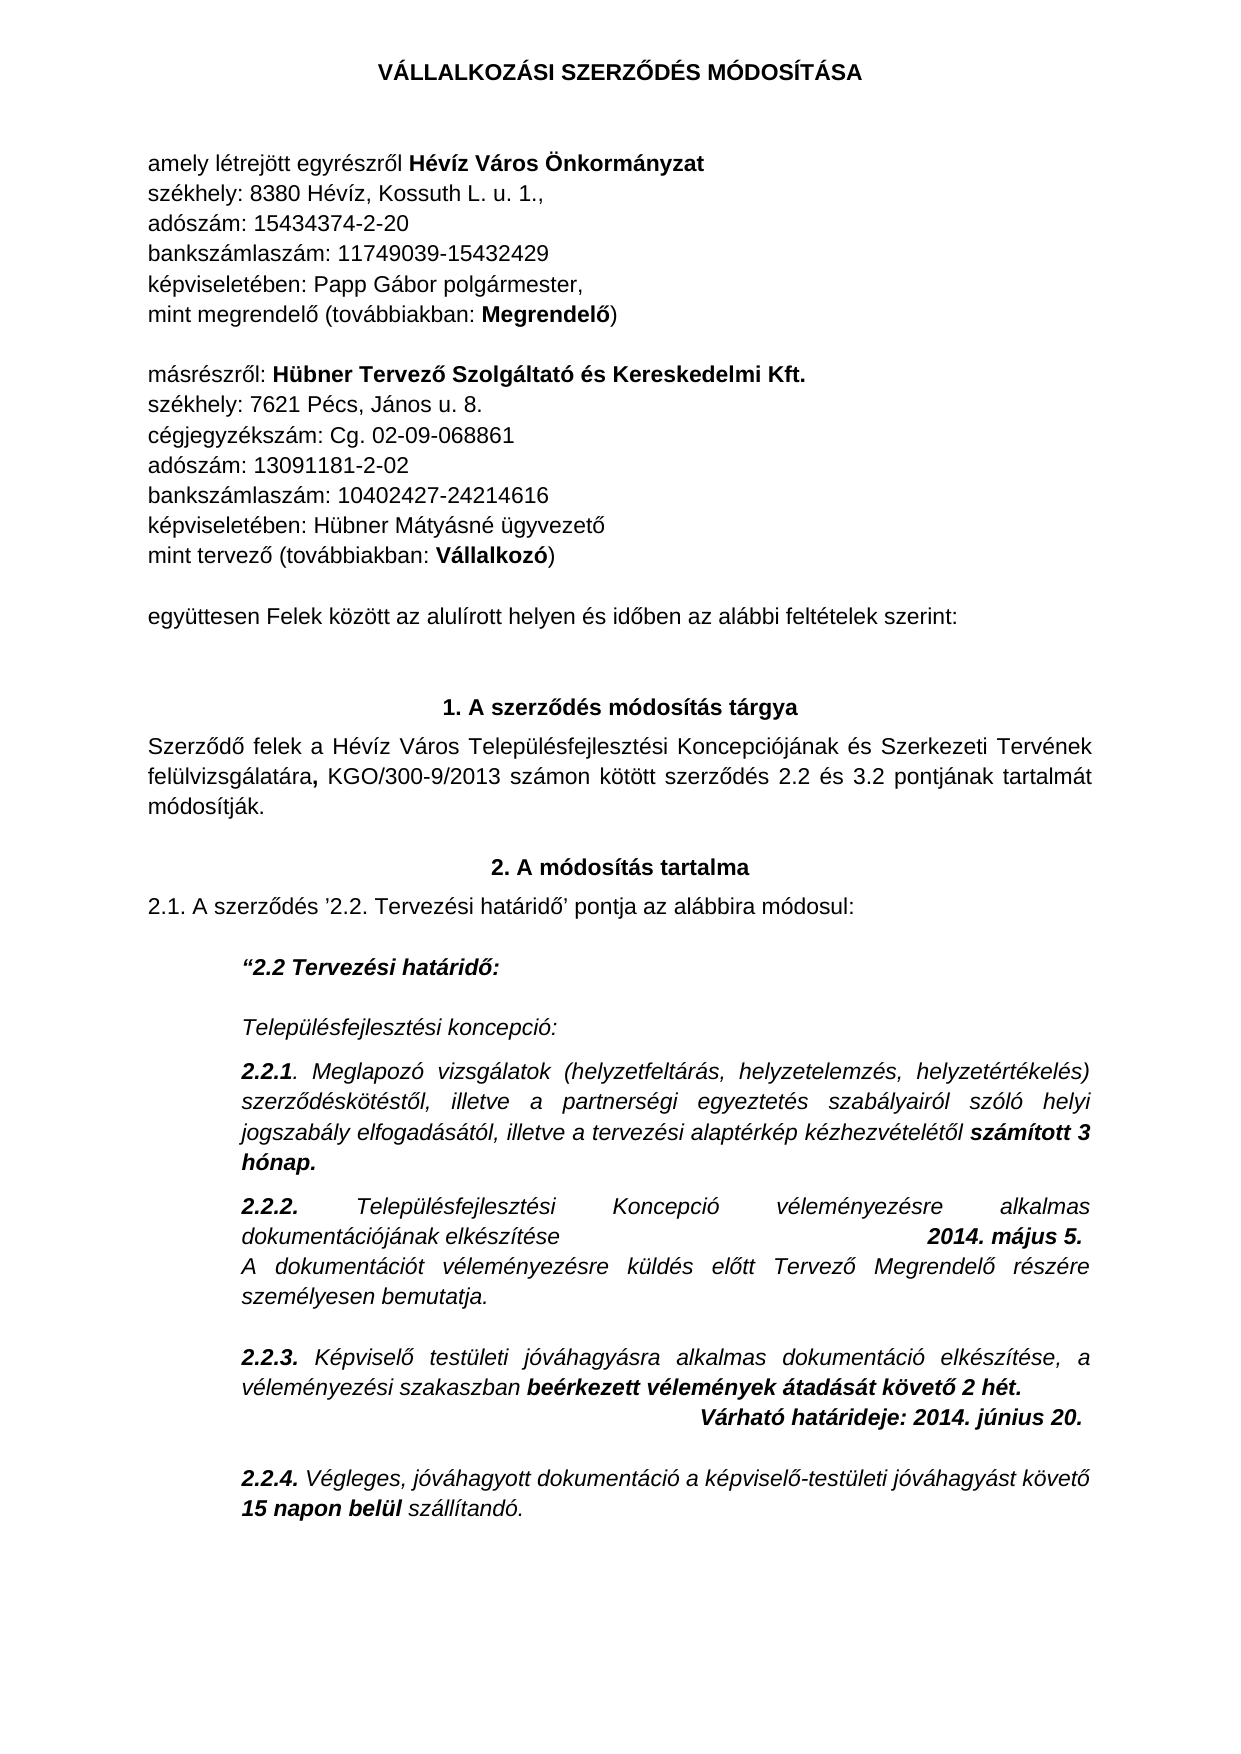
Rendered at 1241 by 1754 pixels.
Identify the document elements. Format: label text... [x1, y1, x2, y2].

text A dokumentációt véleményezésre küldés előtt Tervező Megrendelő részére személyesen bemutatja. [241, 1253, 1093, 1309]
text 2.1. A szerződés ’2.2. Tervezési határidő’ pontja az alábbira módosul: [148, 893, 1093, 919]
text 2.2.4. Végleges, jóváhagyott dokumentáció a képviselő-testületi jóváhagyást követő 15 napon belül szállítandó. [241, 1464, 1093, 1521]
text bankszámlaszám: 10402427-24214616 [148, 482, 1093, 508]
text székhely: 8380 Hévíz, Kossuth L. u. 1., [148, 180, 1093, 206]
text cégjegyzékszám: Cg. 02-09-068861 [148, 422, 1093, 448]
text mint megrendelő (továbbiakban: Megrendelő) [148, 301, 1093, 327]
text bankszámlaszám: 11749039-15432429 képviseletében: Papp Gábor polgármester, [148, 240, 1093, 297]
text amely létrejött egyrészről Hévíz Város Önkormányzat [148, 150, 1093, 176]
text képviseletében: Hübner Mátyásné ügyvezető [148, 512, 1093, 538]
text Várható határideje: 2014. június 20. [241, 1404, 1093, 1430]
text másrészről: Hübner Tervező Szolgáltató és Kereskedelmi Kft. [148, 361, 1093, 387]
text 2.2.2. Településfejlesztési Koncepció véleményezésre alkalmas dokumentációjának elkészítése 2014. május 5. [241, 1193, 1093, 1249]
text “2.2 Tervezési határidő: [241, 954, 1093, 980]
text 2.2.1. Meglapozó vizsgálatok (helyzetfeltárás, helyzetelemzés, helyzetértékelés) szerződéskötéstől, illetve a partnerségi egyeztetés szabályairól szóló helyi jogszabály elfogadásától, illetve a tervezési alaptérkép kézhezvételétől számított 3 hónap. [241, 1058, 1093, 1175]
text 2.2.3. Képviselő testületi jóváhagyásra alkalmas dokumentáció elkészítése, a véleményezési szakaszban beérkezett vélemények átadását követő 2 hét. [241, 1344, 1093, 1400]
text mint tervező (továbbiakban: Vállalkozó) [148, 542, 1093, 569]
text székhely: 7621 Pécs, János u. 8. [148, 391, 1093, 418]
text VÁLLALKOZÁSI SZERZŐDÉS MÓDOSÍTÁSA [148, 59, 1093, 85]
text 2. A módosítás tartalma [148, 854, 1093, 880]
text 1. A szerződés módosítás tárgya [148, 693, 1093, 720]
text adószám: 13091181-2-02 [148, 452, 1093, 478]
text Szerződő felek a Hévíz Város Településfejlesztési Koncepciójának és Szerkezeti Tervének felülvizsgálatára, KGO/300-9/2013 számon kötött szerződés 2.2 és 3.2 pontjának tartalmát módosítják. [148, 733, 1093, 820]
text Településfejlesztési koncepció: [241, 1014, 1093, 1040]
text együttesen Felek között az alulírott helyen és időben az alábbi feltételek szerint: [148, 603, 1093, 629]
text adószám: 15434374-2-20 [148, 210, 1093, 236]
